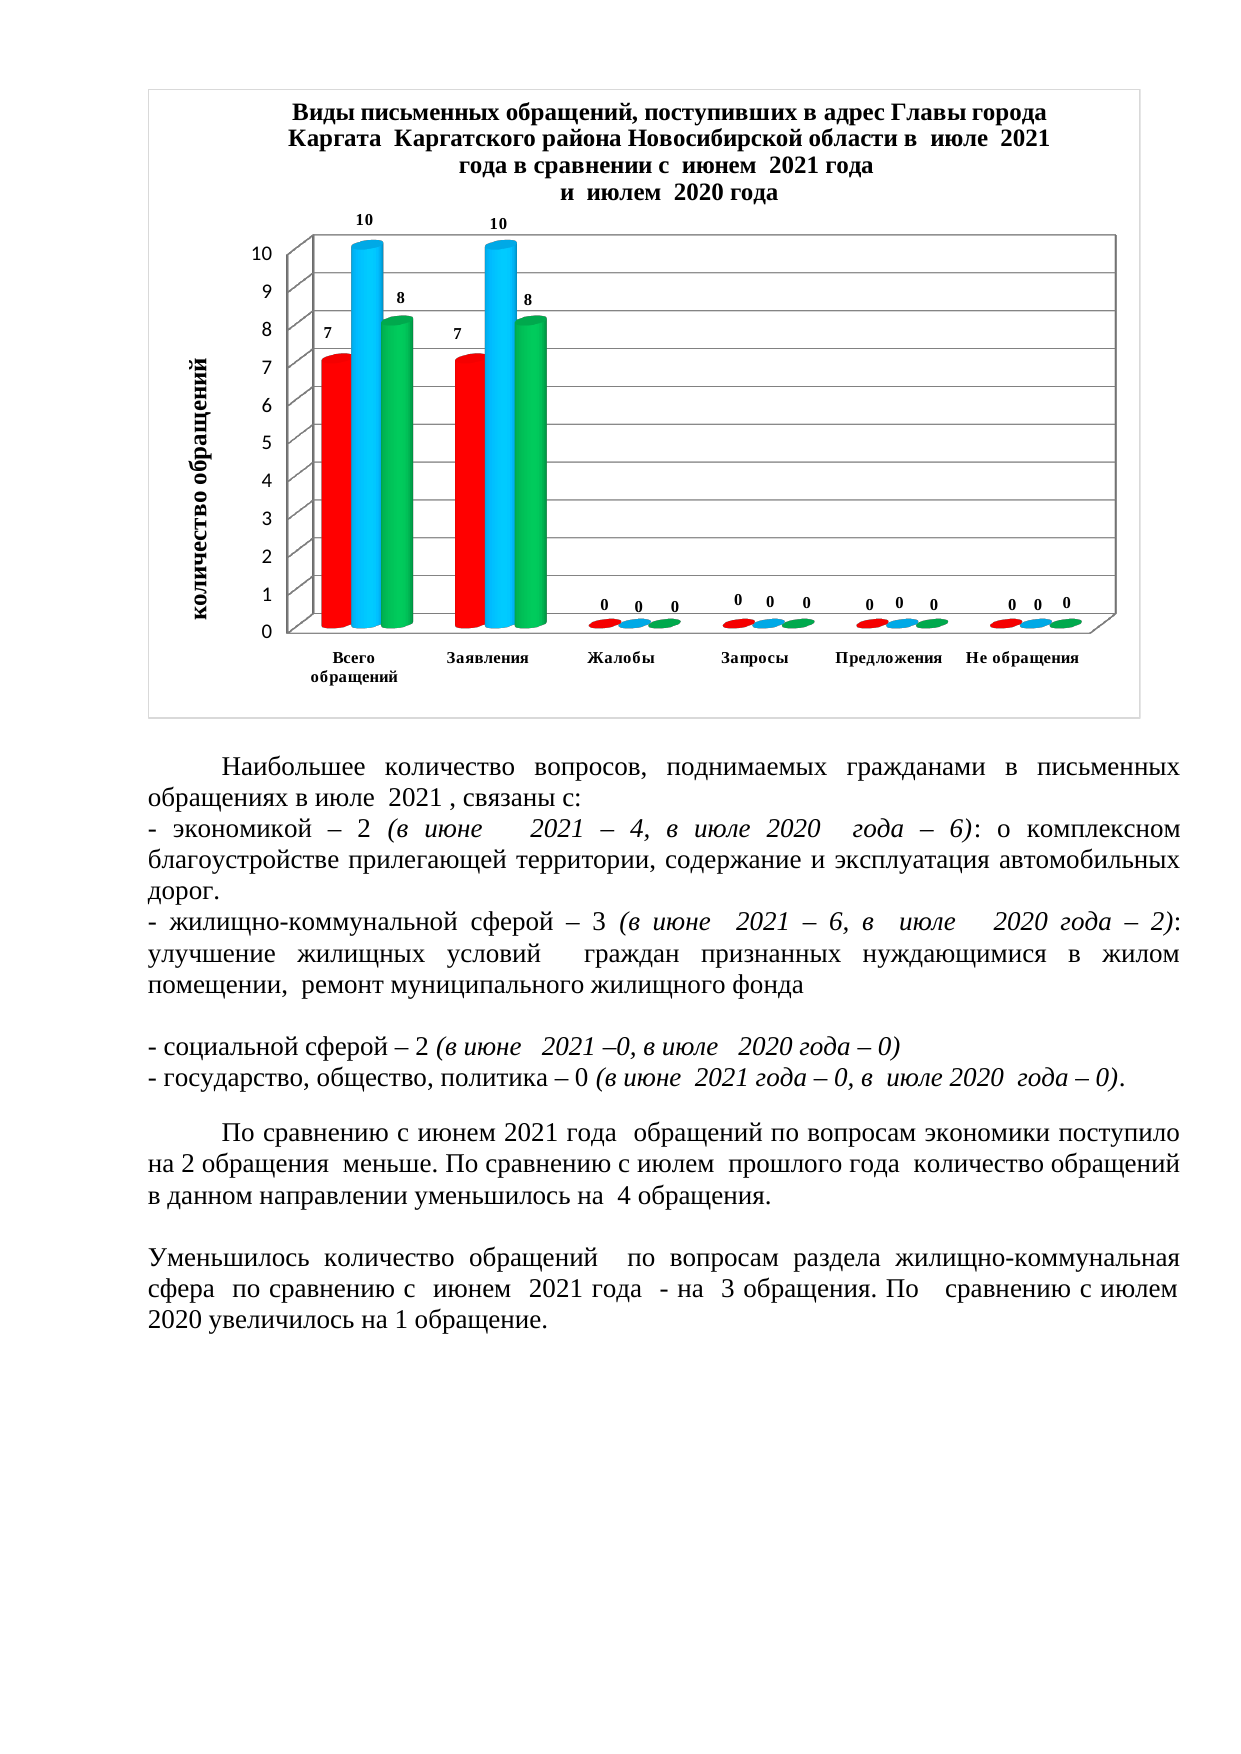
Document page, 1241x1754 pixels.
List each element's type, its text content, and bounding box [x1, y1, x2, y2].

text - жилищно-коммунальной сферой – 3 (в июне 2021 – 6, в июле 2020 года – 2): улучшение жилищных условий граждан признанных нуждающимися в жилом помещении, ремонт муниципального жилищного фонда [148, 906, 1181, 999]
text - социальной сферой – 2 (в июне 2021 –0, в июле 2020 года – 0) [148, 1030, 1181, 1061]
text - экономикой – 2 (в июне 2021 – 4, в июле 2020 года – 6): о комплексном благоустройстве прилегающей территории, содержание и эксплуатация автомобильных дорог. [148, 812, 1181, 906]
text Уменьшилось количество обращений по вопросам раздела жилищно-коммунальная сфера по сравнению с июнем 2021 года - на 3 обращения. По сравнению с июлем 2020 увеличилось на 1 обращение. [148, 1241, 1181, 1334]
text Наибольшее количество вопросов, поднимаемых гражданами в письменных обращениях в июле 2021 , связаны с: [148, 750, 1181, 812]
text - государство, общество, политика – 0 (в июне 2021 года – 0, в июле 2020 года – 0). [148, 1061, 1181, 1092]
text По сравнению с июнем 2021 года обращений по вопросам экономики поступило на 2 обращения меньше. По сравнению с июлем прошлого года количество обращений в данном направлении уменьшилось на 4 обращения. [148, 1116, 1181, 1210]
